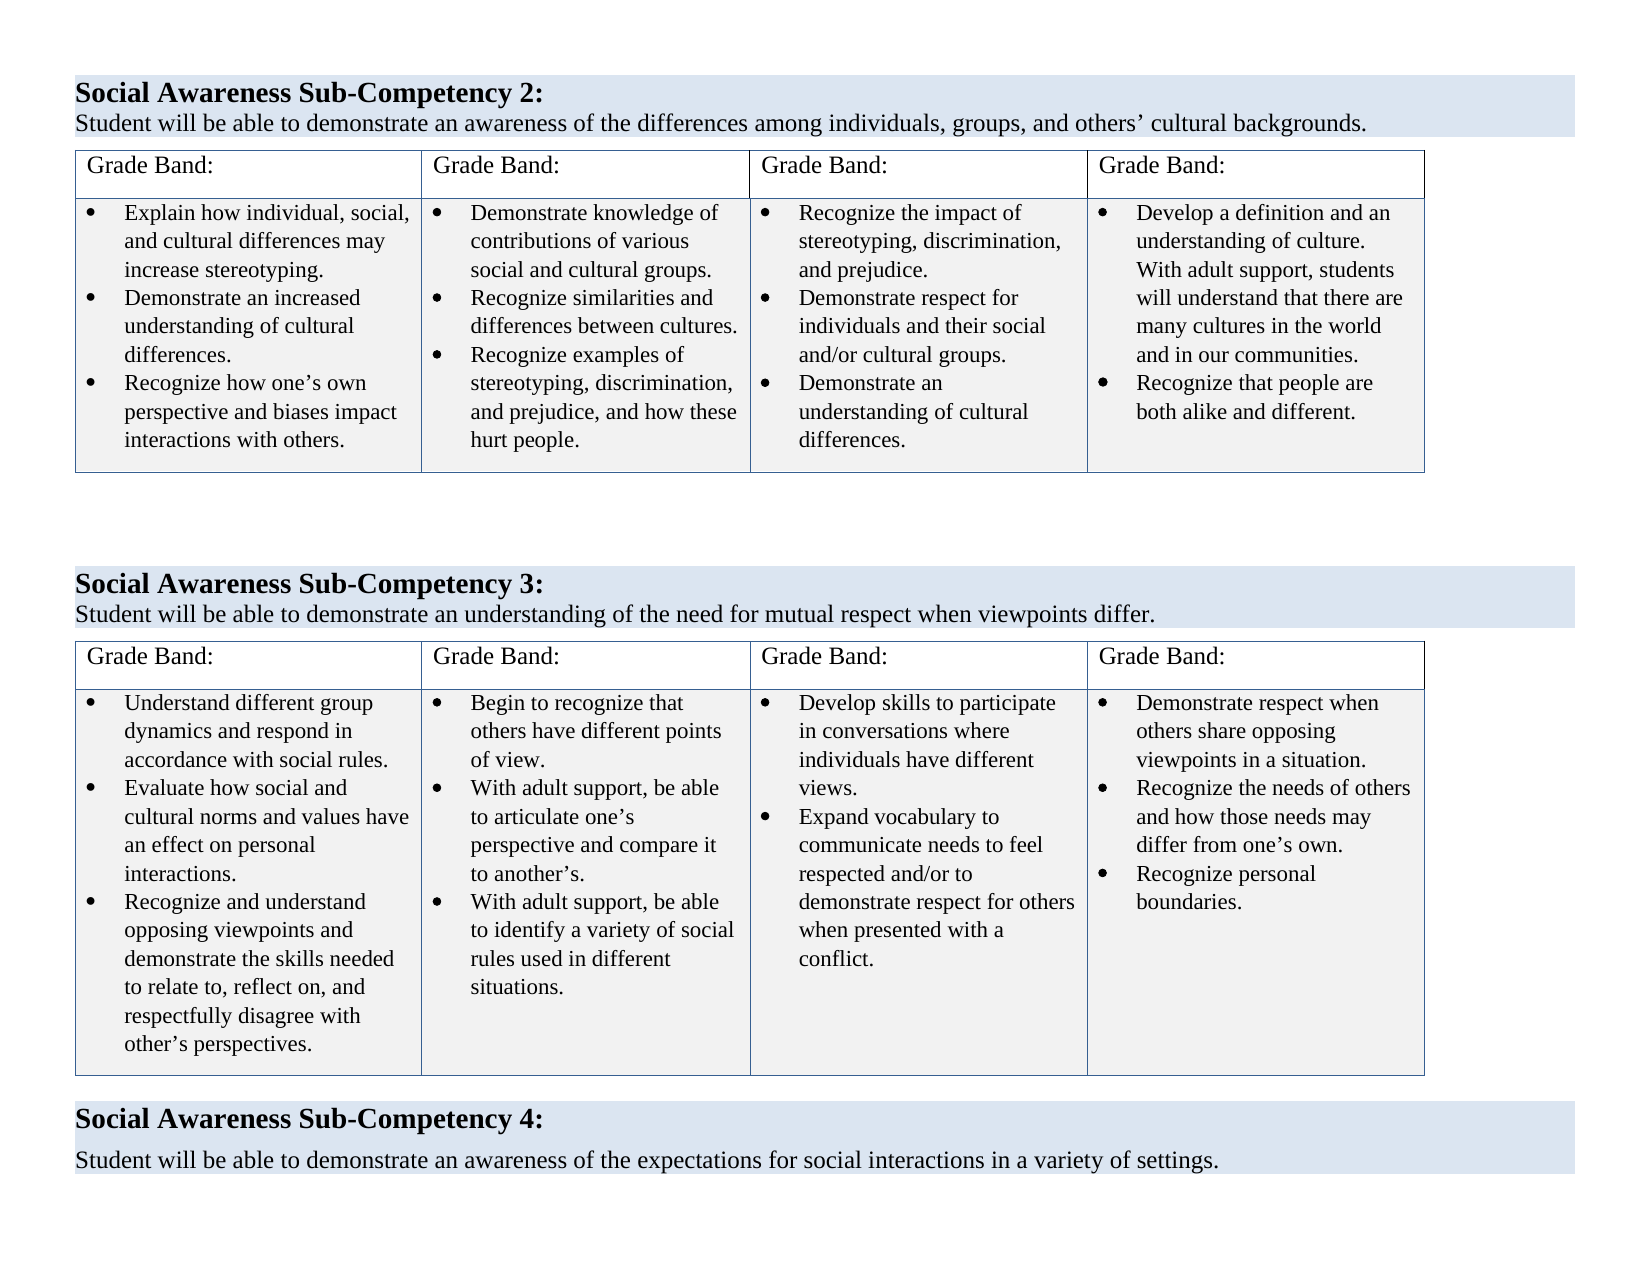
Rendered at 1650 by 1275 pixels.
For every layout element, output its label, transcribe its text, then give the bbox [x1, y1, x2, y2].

table_cell Demonstrate knowledge of contributions of various social and cultural groups. Recognize similarities and differences between cultures. Recognize examples of stereotyping, discrimination, and prejudice, and how these hurt people. [422, 199, 750, 471]
table_cell Recognize the impact of stereotyping, discrimination, and prejudice. Demonstrate respect for individuals and their social and/or cultural groups. Demonstrate an understanding of cultural differences. [751, 199, 1087, 471]
text Student will be able to demonstrate an understanding of the need for mutual respect when viewpoints differ. [75, 599, 1575, 628]
table_cell Develop skills to participate in conversations where individuals have different views. Expand vocabulary to communicate needs to feel respected and/or to demonstrate respect for others when presented with a conflict. [751, 690, 1087, 1075]
table_header Grade Band: [1088, 642, 1424, 688]
table_cell Understand different group dynamics and respond in accordance with social rules. Evaluate how social and cultural norms and values have an effect on personal interactions. Recognize and understand opposing viewpoints and demonstrate the skills needed to relate to, reflect on, and respectfully disagree with other’s perspectives. [76, 690, 421, 1075]
text Student will be able to demonstrate an awareness of the differences among individuals, groups, and others’ cultural backgrounds. [75, 108, 1575, 137]
subtitle Social Awareness Sub-Competency 2: [75, 75, 1575, 108]
table_header Grade Band: [1088, 151, 1424, 198]
table_cell Develop a definition and an understanding of culture. With adult support, students will understand that there are many cultures in the world and in our communities. Recognize that people are both alike and different. [1088, 199, 1424, 471]
table_header Grade Band: [750, 151, 1087, 198]
table_header Grade Band: [751, 642, 1087, 688]
table_header Grade Band: [422, 151, 749, 198]
table_cell Demonstrate respect when others share opposing viewpoints in a situation. Recognize the needs of others and how those needs may differ from one’s own. Recognize personal boundaries. [1088, 690, 1424, 1075]
table_header Grade Band: [76, 642, 421, 688]
table_header Grade Band: [76, 151, 421, 198]
table_header Grade Band: [422, 642, 750, 688]
subtitle Social Awareness Sub-Competency 3: [534, 566, 1575, 599]
table_cell Explain how individual, social, and cultural differences may increase stereotyping. Demonstrate an increased understanding of cultural differences. Recognize how one’s own perspective and biases impact interactions with others. [76, 199, 421, 471]
text Student will be able to demonstrate an awareness of the expectations for social interactions in a variety of settings. [75, 1145, 1575, 1174]
table_cell Begin to recognize that others have different points of view. With adult support, be able to articulate one’s perspective and compare it to another’s. With adult support, be able to identify a variety of social rules used in different situations. [422, 690, 750, 1075]
subtitle Social Awareness Sub-Competency 4: [75, 1101, 1575, 1134]
